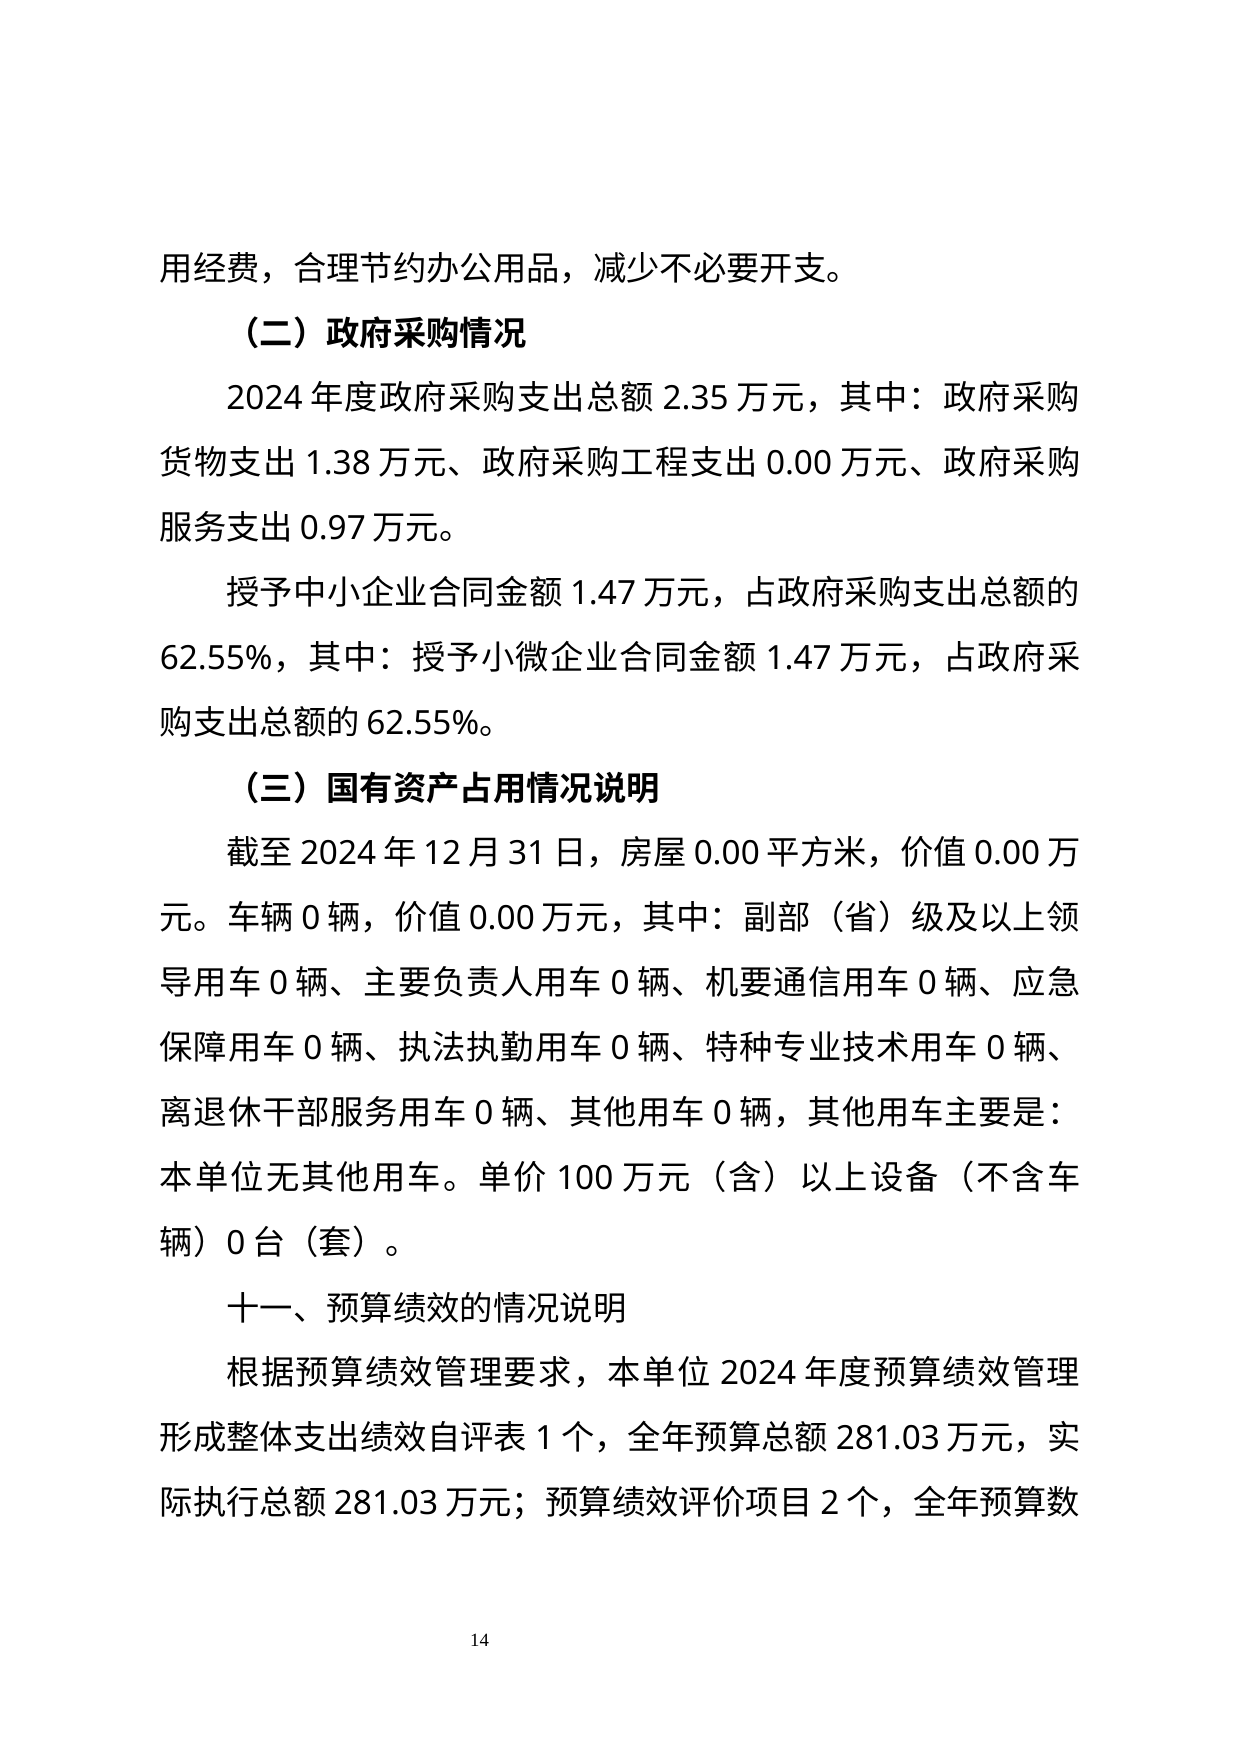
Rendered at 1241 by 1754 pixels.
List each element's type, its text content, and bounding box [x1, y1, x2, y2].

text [159, 233, 1081, 298]
text （三）国有资产占用情况说明 [159, 753, 1081, 818]
text 十一、预算绩效的情况说明 [159, 1273, 1081, 1338]
text 2024年度政府采购支出总额2.35万元，其中：政府采购货物支出1.38万元、政府采购工程支出0.00万元、政府采购服务支出0.97万元。 [159, 363, 1081, 558]
text 截至2024年12月31日，房屋0.00平方米，价值0.00万元。车辆0辆，价值0.00万元，其中：副部（省）级及以上领导用车0辆、主要负责人用车0辆、机要通信用车0辆、应急保障用车0辆、执法执勤用车0辆、特种专业技术用车0辆、离退休干部服务用车0辆、其他用车0辆，其他用车主要是：本单位无其他用车。单价100万元（含）以上设备（不含车辆）0台（套）。 [159, 818, 1081, 1273]
text （二）政府采购情况 [159, 298, 1081, 363]
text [159, 1338, 1081, 1533]
text 授予中小企业合同金额1.47万元，占政府采购支出总额的62.55%，其中：授予小微企业合同金额1.47万元，占政府采购支出总额的62.55%。 [159, 558, 1081, 753]
